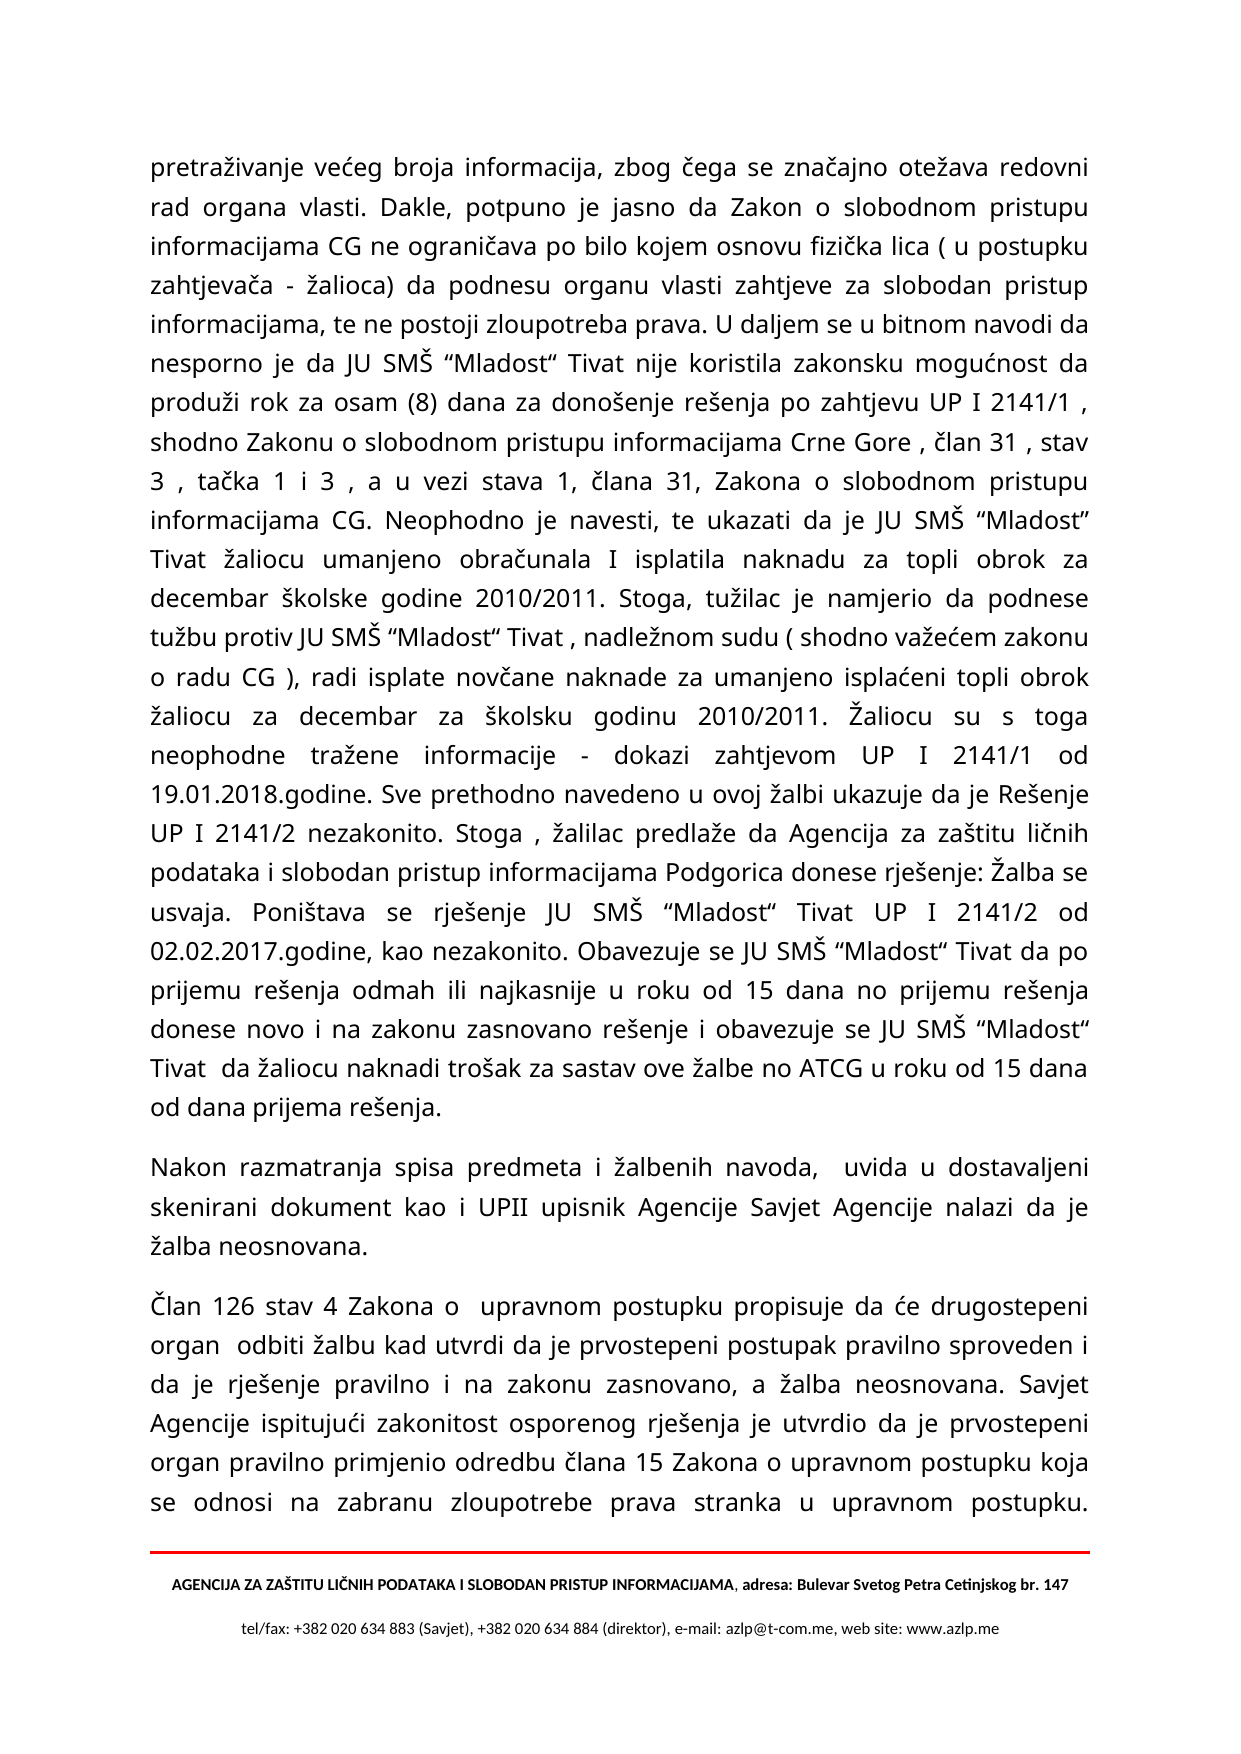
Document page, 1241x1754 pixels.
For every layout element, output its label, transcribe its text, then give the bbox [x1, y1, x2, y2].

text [150, 1288, 1090, 1518]
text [150, 150, 1090, 1124]
text Nakon razmatranja spisa predmeta i žalbenih navoda, uvida u dostavaljeni skenirani dokument kao i UPII upisnik Agencije Savjet Agencije nalazi da je žalba neosnovana. [150, 1150, 1090, 1262]
